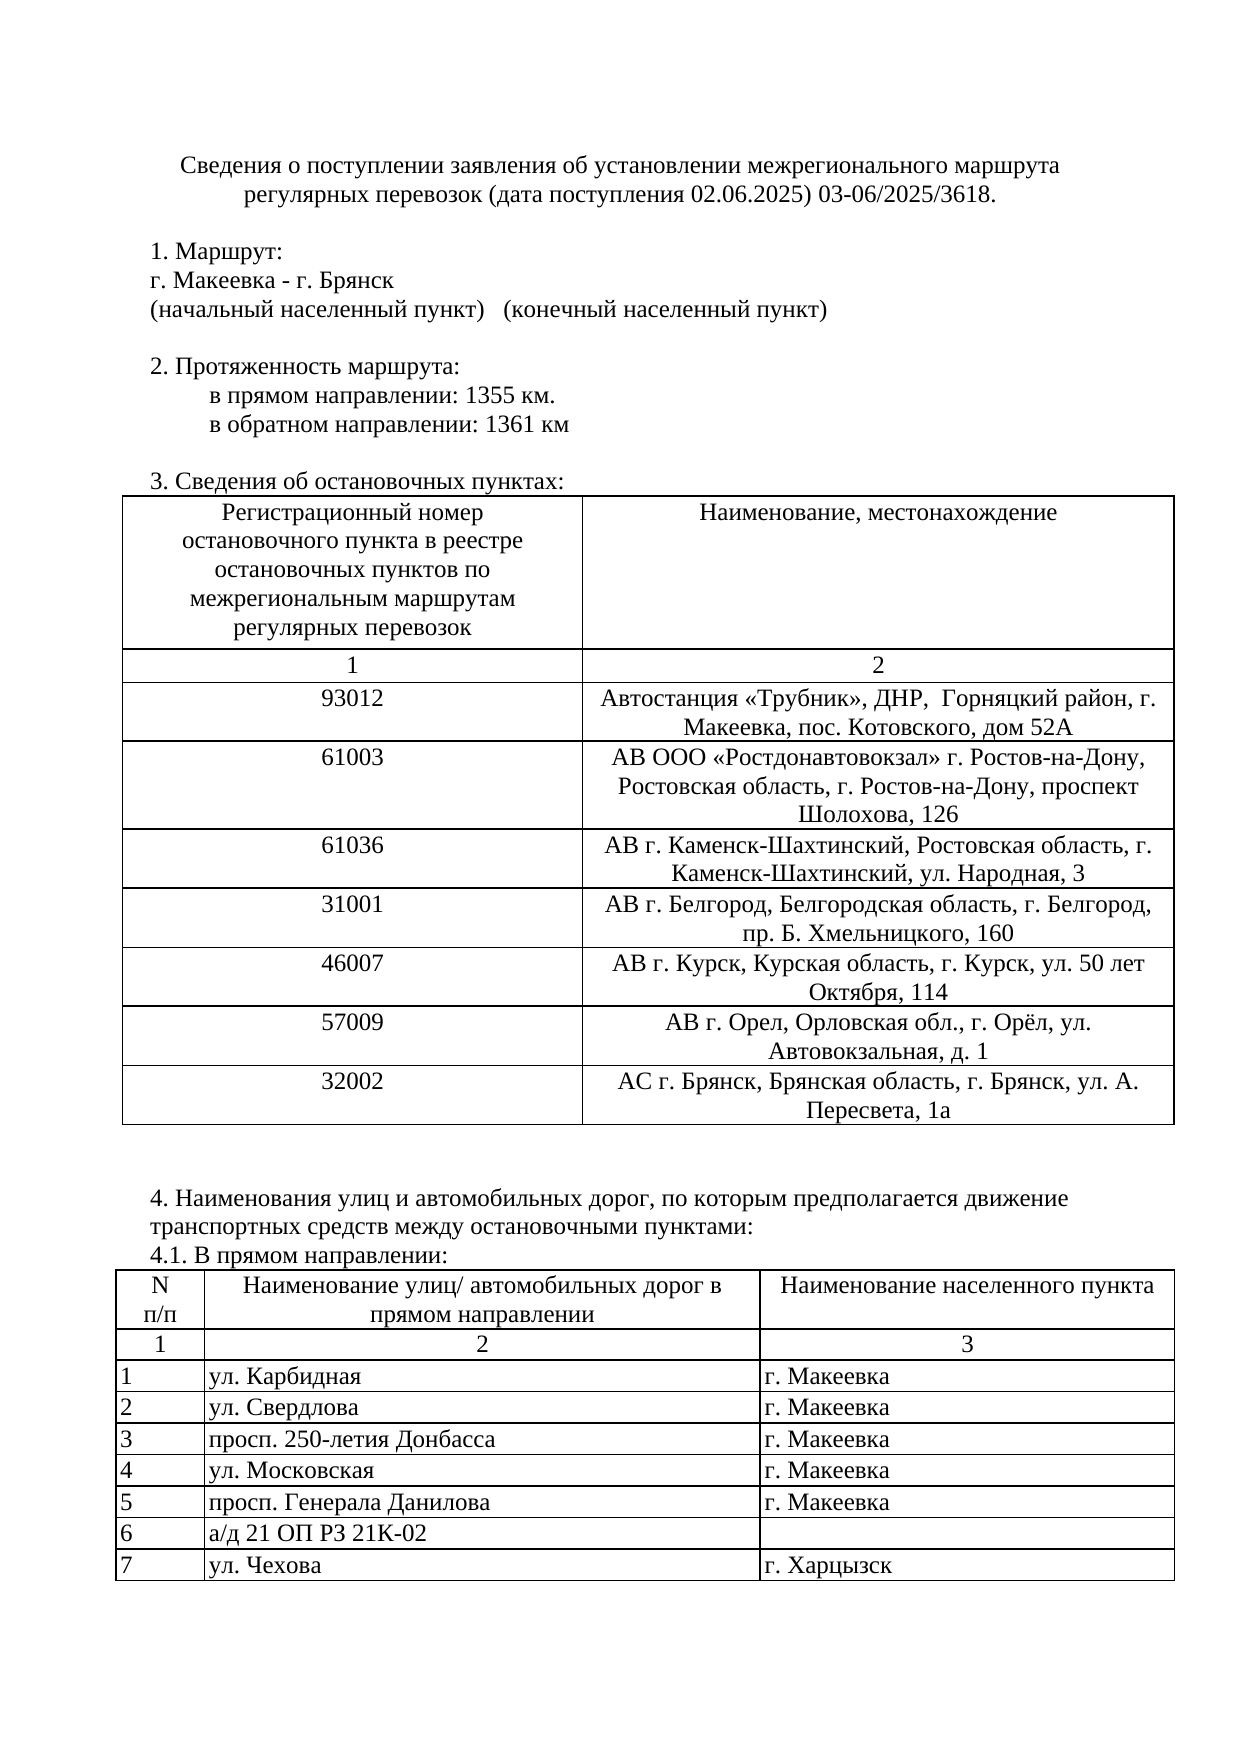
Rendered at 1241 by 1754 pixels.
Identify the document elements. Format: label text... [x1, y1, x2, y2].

table_cell просп. Генерала Данилова [205, 1487, 759, 1517]
text 4. Наименования улиц и автомобильных дорог, по которым предполагается движение транспортных средств между остановочными пунктами: [150, 1183, 1090, 1240]
table_cell г. Макеевка [761, 1455, 1174, 1485]
table_cell 1 [117, 1330, 204, 1359]
table_cell 31001 [123, 889, 582, 946]
table_cell просп. 250-летия Донбасса [205, 1424, 759, 1454]
table_header Наименование, местонахождение [583, 497, 1173, 648]
table_cell ул. Московская [205, 1455, 759, 1485]
table_cell 1 [117, 1361, 204, 1391]
table_cell 2 [117, 1392, 204, 1422]
text Сведения о поступлении заявления об установлении межрегионального маршрута регулярных перевозок (дата поступления 02.06.2025) 03-06/2025/3618. [150, 150, 1090, 207]
text в прямом направлении: 1355 км. [150, 380, 1090, 409]
table_cell 3 [761, 1330, 1174, 1359]
text 3. Сведения об остановочных пунктах: [150, 466, 1090, 495]
table_cell г. Макеевка [761, 1361, 1174, 1391]
table_cell 93012 [123, 683, 582, 740]
text 2. Протяженность маршрута: [150, 351, 1090, 380]
table_cell АВ г. Белгород, Белгородская область, г. Белгород, пр. Б. Хмельницкого, 160 [583, 889, 1173, 946]
table_cell 32002 [123, 1066, 582, 1123]
table_cell 3 [117, 1424, 204, 1454]
table_cell г. Харцызск [761, 1550, 1174, 1579]
text 1. Маршрут: [150, 236, 1090, 265]
text (начальный населенный пункт) (конечный населенный пункт) [150, 294, 1090, 322]
table_cell г. Макеевка [761, 1487, 1174, 1517]
table_cell АВ г. Каменск-Шахтинский, Ростовская область, г. Каменск-Шахтинский, ул. Народная, 3 [583, 830, 1173, 887]
table_cell 6 [117, 1518, 204, 1548]
table_header Наименование населенного пункта [761, 1271, 1174, 1328]
table_cell 61003 [123, 742, 582, 828]
table_cell 5 [117, 1487, 204, 1517]
table_cell 4 [117, 1455, 204, 1485]
table_cell 1 [123, 650, 582, 681]
table_cell [761, 1518, 1174, 1548]
table_cell АС г. Брянск, Брянская область, г. Брянск, ул. А. Пересвета, 1а [583, 1066, 1173, 1123]
table_header Регистрационный номер остановочного пункта в реестре остановочных пунктов по межрегиональным маршрутам регулярных перевозок [123, 497, 582, 648]
table_cell г. Макеевка [761, 1392, 1174, 1422]
table_cell г. Макеевка [761, 1424, 1174, 1454]
table_cell ул. Свердлова [205, 1392, 759, 1422]
table_cell ул. Чехова [205, 1550, 759, 1579]
text в обратном направлении: 1361 км [150, 409, 1090, 437]
table_cell Автостанция «Трубник», ДНР, Горняцкий район, г. Макеевка, пос. Котовского, дом 52А [583, 683, 1173, 740]
table_cell ул. Карбидная [205, 1361, 759, 1391]
table_cell АВ г. Орел, Орловская обл., г. Орёл, ул. Автовокзальная, д. 1 [583, 1007, 1173, 1064]
table_header Наименование улиц/ автомобильных дорог в прямом направлении [205, 1271, 759, 1328]
table_cell 2 [205, 1330, 759, 1359]
table_header N п/п [117, 1271, 204, 1328]
text г. Макеевка - г. Брянск [150, 265, 1090, 294]
table_cell 57009 [123, 1007, 582, 1064]
table_cell АВ г. Курск, Курская область, г. Курск, ул. 50 лет Октября, 114 [583, 948, 1173, 1005]
text 4.1. В прямом направлении: [150, 1240, 1090, 1269]
table_cell 7 [117, 1550, 204, 1579]
table_cell 46007 [123, 948, 582, 1005]
table_cell АВ ООО «Ростдонавтовокзал» г. Ростов-на-Дону, Ростовская область, г. Ростов-на-Дону, проспект Шолохова, 126 [583, 742, 1173, 828]
table_cell 61036 [123, 830, 582, 887]
table_cell а/д 21 ОП РЗ 21К-02 [205, 1518, 759, 1548]
table_cell 2 [583, 650, 1173, 681]
